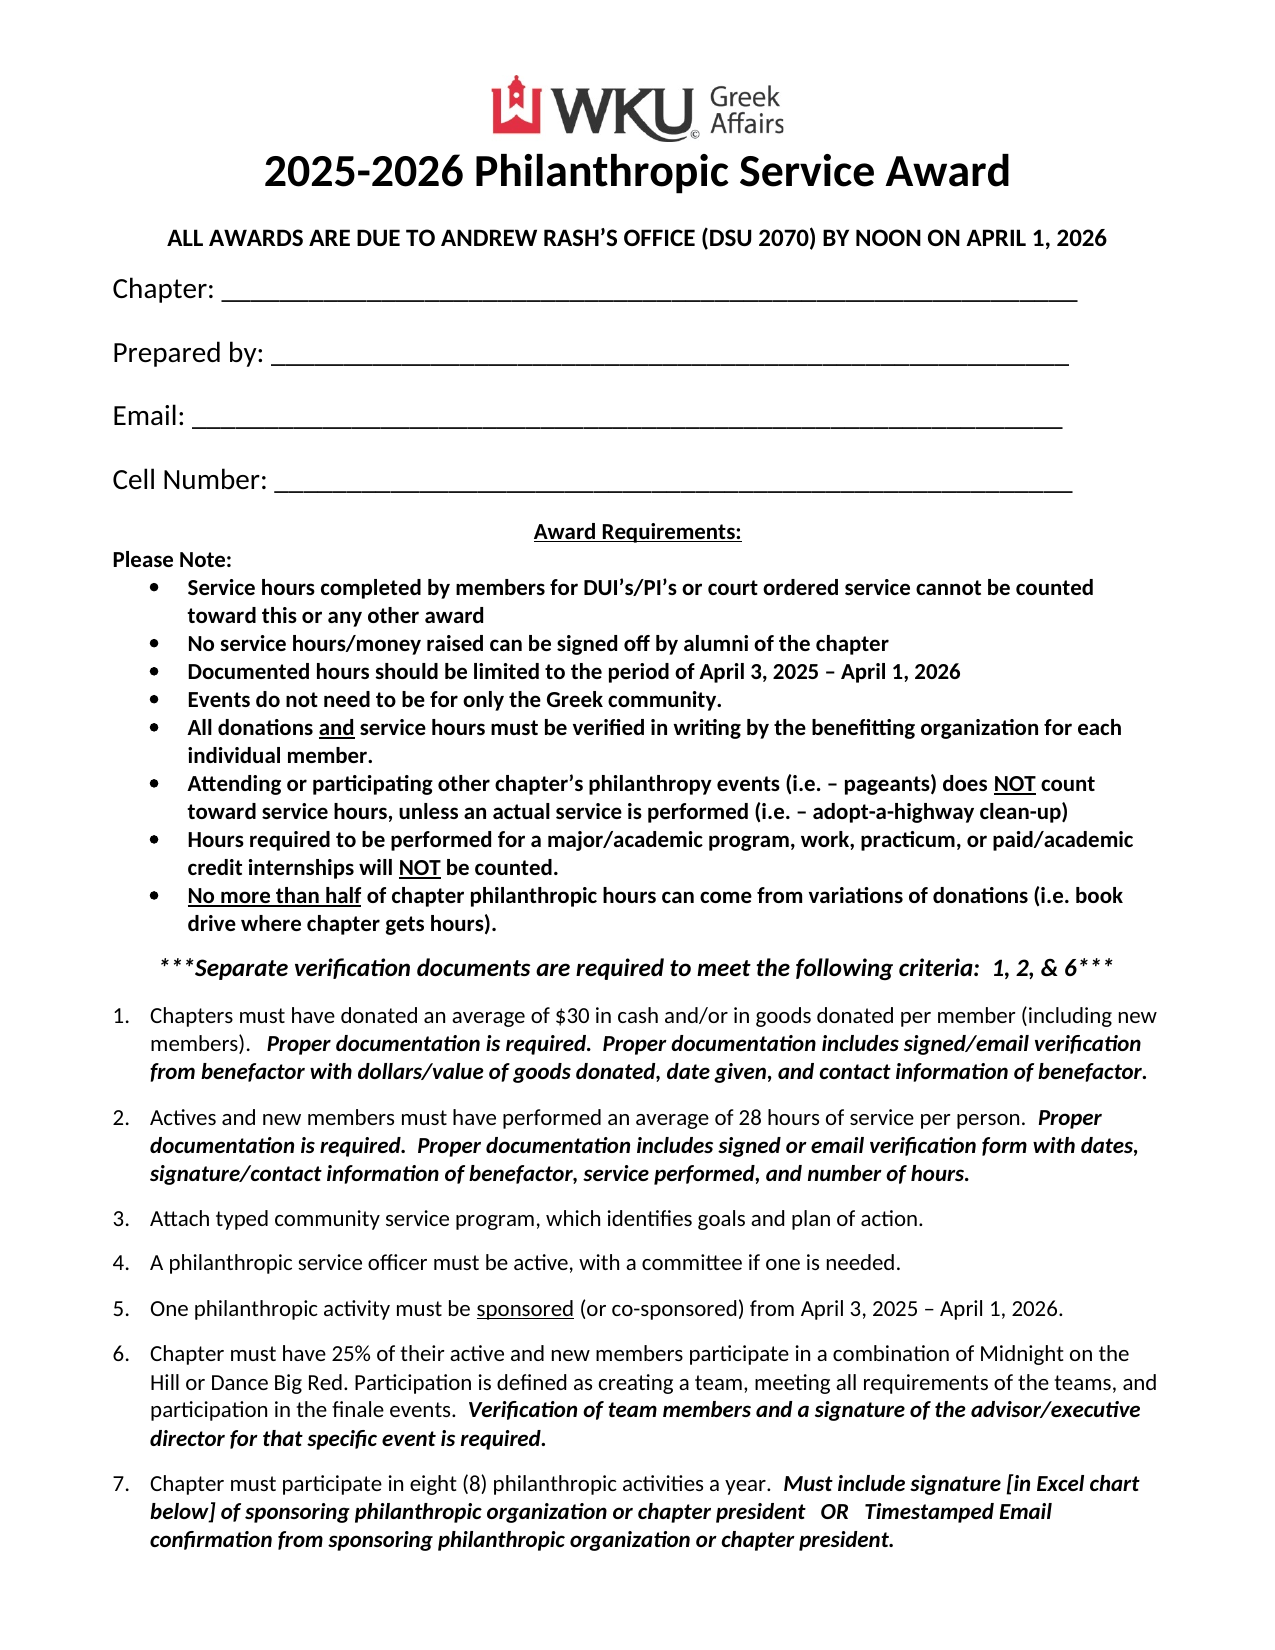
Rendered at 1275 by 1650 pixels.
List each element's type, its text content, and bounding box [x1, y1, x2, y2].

list Actives and new members must have performed an average of 28 hours of service per person. Proper documentation is required. Proper documentation includes signed or email verification form with dates, signature/contact information of benefactor, service performed, and number of hours. [112, 1103, 1162, 1187]
list Chapter must participate in eight (8) philanthropic activities a year. Must include signature [in Excel chart below] of sponsoring philanthropic organization or chapter president OR Timestamped Email confirmation from sponsoring philanthropic organization or chapter president. [112, 1469, 1162, 1553]
text Please Note: [112, 545, 1162, 573]
list A philanthropic service officer must be active, with a committee if one is needed. [112, 1248, 1162, 1276]
list No service hours/money raised can be signed off by alumni of the chapter [150, 629, 1162, 657]
text Chapter: ___________________________________________________________ [112, 270, 1162, 306]
list Attending or participating other chapter’s philanthropy events (i.e. – pageants) does NOT count toward service hours, unless an actual service is performed (i.e. – adopt-a-highway clean-up) [150, 769, 1162, 825]
picture [491, 75, 784, 142]
list All donations and service hours must be verified in writing by the benefitting organization for each individual member. [150, 713, 1162, 769]
list Service hours completed by members for DUI’s/PI’s or court ordered service cannot be counted toward this or any other award [150, 573, 1162, 629]
list No more than half of chapter philanthropic hours can come from variations of donations (i.e. book drive where chapter gets hours). [150, 881, 1162, 937]
text Email: ____________________________________________________________ [112, 397, 1162, 433]
text ALL AWARDS ARE DUE TO ANDREW RASH’S OFFICE (DSU 2070) BY NOON ON APRIL 1, 2026 [112, 222, 1162, 252]
list Attach typed community service program, which identifies goals and plan of action. [112, 1204, 1162, 1233]
list One philanthropic activity must be sponsored (or co-sponsored) from April 3, 2025 – April 1, 2026. [112, 1294, 1162, 1322]
text Cell Number: _______________________________________________________ [112, 461, 1162, 497]
list Documented hours should be limited to the period of April 3, 2025 – April 1, 2026 [150, 657, 1162, 685]
text Award Requirements: [112, 517, 1162, 545]
list Events do not need to be for only the Greek community. [150, 685, 1162, 713]
list Hours required to be performed for a major/academic program, work, practicum, or paid/academic credit internships will NOT be counted. [150, 825, 1162, 881]
text ***Separate verification documents are required to meet the following criteria: 1, 2, & 6*** [112, 952, 1162, 983]
text Prepared by: _______________________________________________________ [112, 334, 1162, 369]
text 2025-2026 Philanthropic Service Award [112, 142, 1162, 198]
list Chapter must have 25% of their active and new members participate in a combination of Midnight on the Hill or Dance Big Red. Participation is defined as creating a team, meeting all requirements of the teams, and participation in the finale events. Verification of team members and a signature of the advisor/executive director for that specific event is required. [112, 1339, 1162, 1452]
list Chapters must have donated an average of $30 in cash and/or in goods donated per member (including new members). Proper documentation is required. Proper documentation includes signed/email verification from benefactor with dollars/value of goods donated, date given, and contact information of benefactor. [112, 1001, 1162, 1085]
